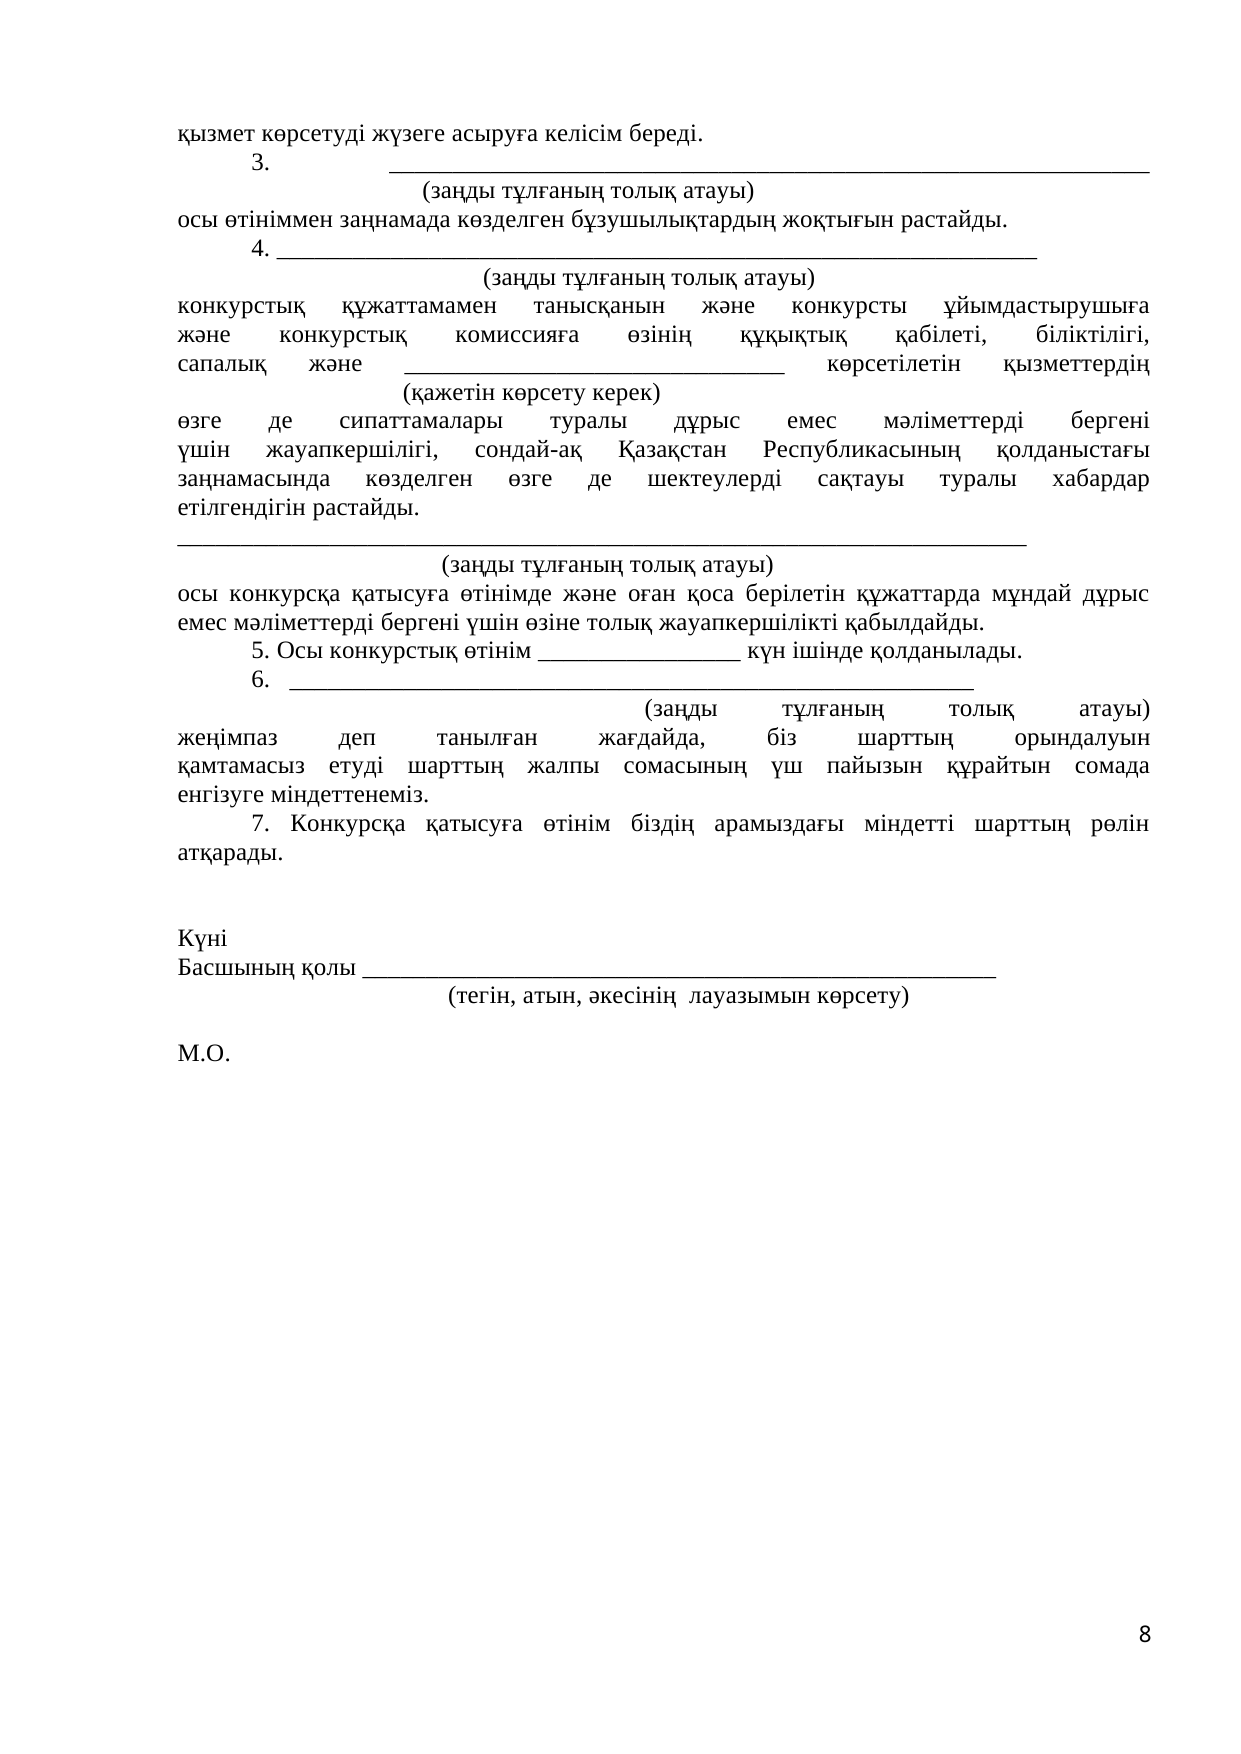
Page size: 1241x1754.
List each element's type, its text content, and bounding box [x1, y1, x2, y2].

text өзге де сипаттамалары туралы дұрыс емес мәліметтерді бергені үшін жауапкершілігі, сондай-ақ Қазақстан Республикасының қолданыстағы заңнамасында көзделген өзге де шектеулерді сақтауы туралы хабардар етілгендігін растайды. [177, 406, 1152, 521]
text конкурстық құжаттамамен танысқанын және конкурсты ұйымдастырушыға және конкурстық комиссияға өзінің құқықтық қабілеті, біліктілігі, сапалық және ______________________________ көрсетілетін қызметтердің (қажетін көрсету керек) [177, 291, 1152, 406]
text М.О. [177, 1038, 1152, 1067]
text осы конкурсқа қатысуға өтінімде және оған қоса берілетін құжаттарда мұндай дұрыс емес мәліметтерді бергені үшін өзіне толық жауапкершілікті қабылдайды. [177, 578, 1152, 636]
text 7. Конкурсқа қатысуға өтінім біздің арамыздағы міндетті шарттың рөлін атқарады. [177, 808, 1152, 866]
text осы өтініммен заңнамада көзделген бұзушылықтардың жоқтығын растайды. [177, 204, 1152, 233]
text 5. Осы конкурстық өтінім ________________ күн ішінде қолданылады. [177, 636, 1152, 664]
text (заңды тұлғаның толық атауы) [177, 262, 1152, 291]
text 6. ______________________________________________________ [177, 664, 1152, 693]
text 3. ____________________________________________________________ (заңды тұлғаның толық атауы) [177, 147, 1152, 204]
text 4. ____________________________________________________________ [177, 233, 1152, 262]
text Күні Басшының қолы __________________________________________________ (тегін, атын, әкесінің лауазымын көрсету) [177, 923, 1152, 1009]
text қызмет көрсетуді жүзеге асыруға келісім береді. [177, 118, 1152, 147]
text ___________________________________________________________________ (заңды тұлғаның толық атауы) [177, 521, 1152, 578]
text (заңды тұлғаның толық атауы) жеңімпаз деп танылған жағдайда, біз шарттың орындалуын қамтамасыз етуді шарттың жалпы сомасының үш пайызын құрайтын сомада енгізуге міндеттенеміз. [177, 693, 1152, 808]
